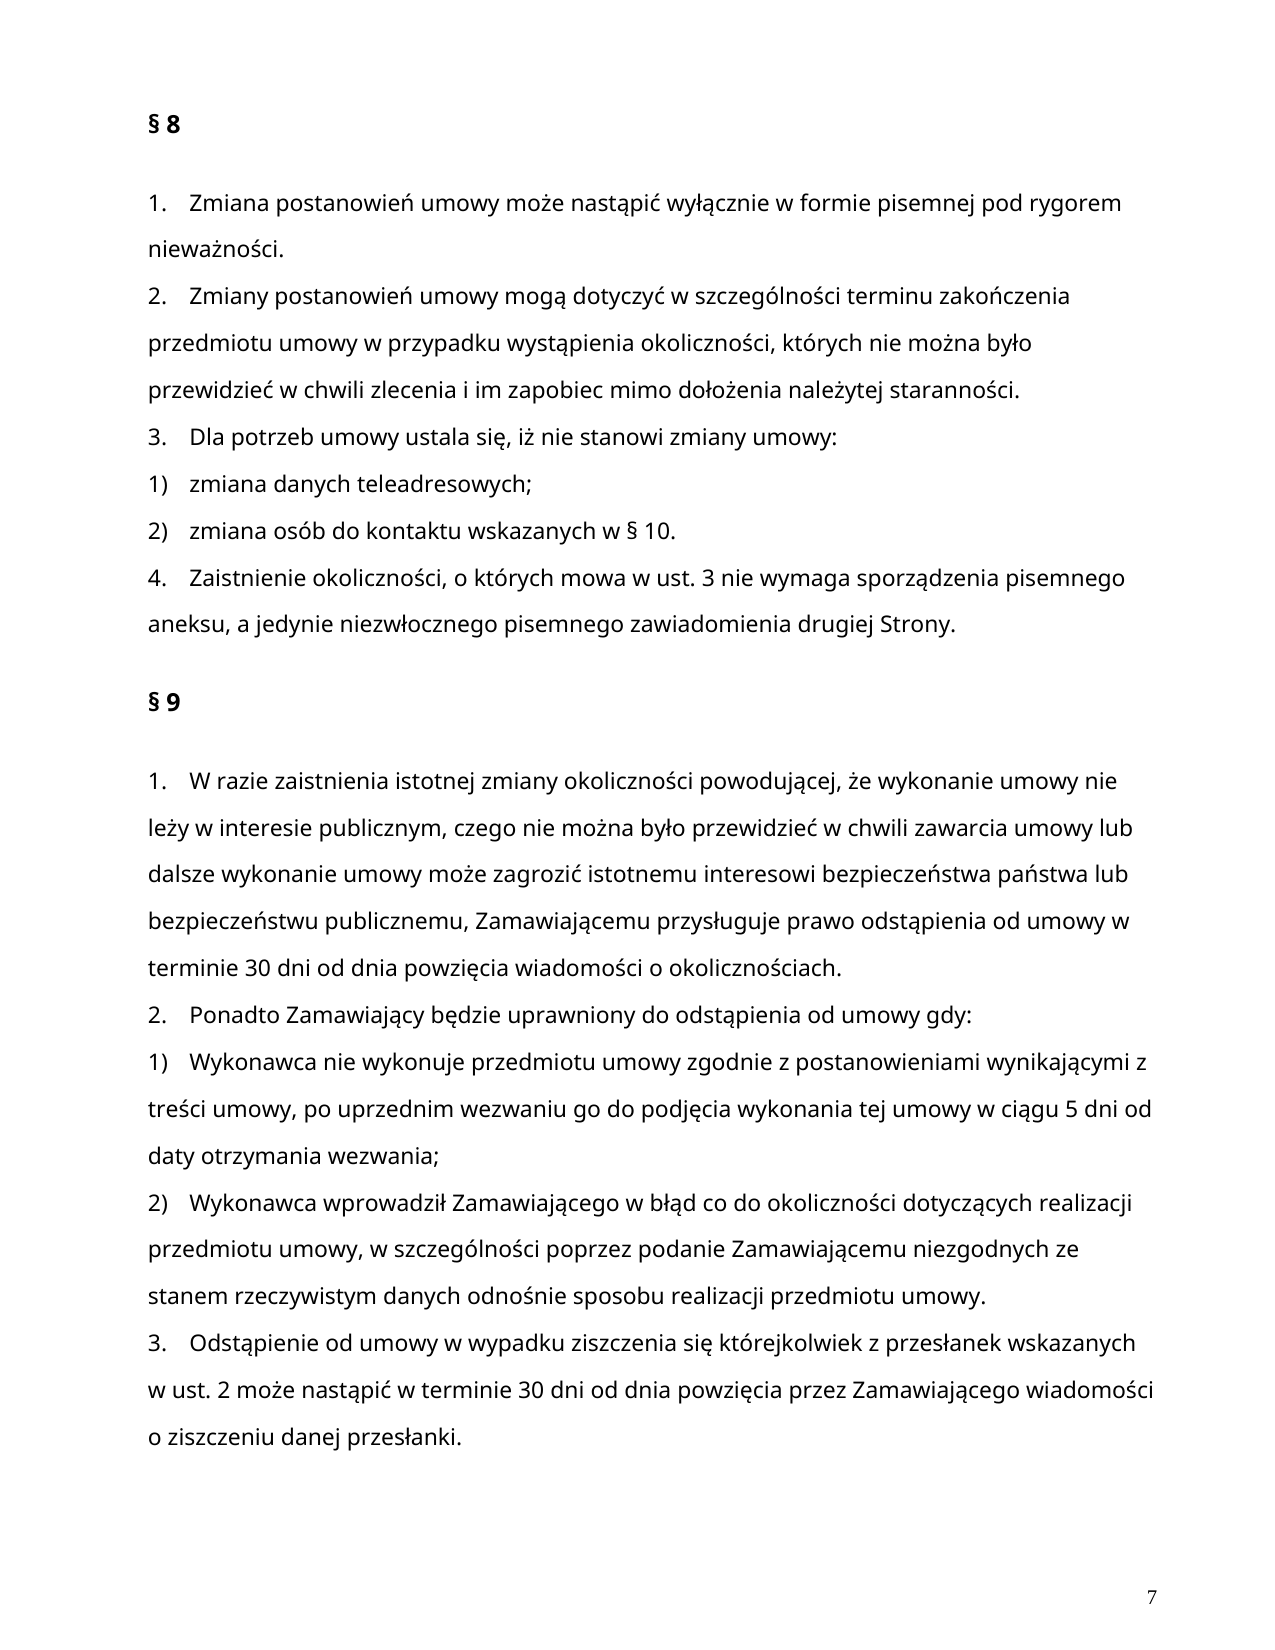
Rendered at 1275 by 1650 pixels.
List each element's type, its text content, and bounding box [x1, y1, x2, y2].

list Zmiana postanowień umowy może nastąpić wyłącznie w formie pisemnej pod rygorem nieważności. [148, 187, 1157, 265]
list Wykonawca wprowadził Zamawiającego w błąd co do okoliczności dotyczących realizacji przedmiotu umowy, w szczególności poprzez podanie Zamawiającemu niezgodnych ze stanem rzeczywistym danych odnośnie sposobu realizacji przedmiotu umowy. [148, 1187, 1157, 1312]
subtitle § 9 [148, 684, 1157, 718]
list Zaistnienie okoliczności, o których mowa w ust. 3 nie wymaga sporządzenia pisemnego aneksu, a jedynie niezwłocznego pisemnego zawiadomienia drugiej Strony. [148, 562, 1157, 640]
list W razie zaistnienia istotnej zmiany okoliczności powodującej, że wykonanie umowy nie leży w interesie publicznym, czego nie można było przewidzieć w chwili zawarcia umowy lub dalsze wykonanie umowy może zagrozić istotnemu interesowi bezpieczeństwa państwa lub bezpieczeństwu publicznemu, Zamawiającemu przysługuje prawo odstąpienia od umowy w terminie 30 dni od dnia powzięcia wiadomości o okolicznościach. [148, 765, 1157, 983]
subtitle § 8 [148, 106, 1157, 140]
list Zmiany postanowień umowy mogą dotyczyć w szczególności terminu zakończenia przedmiotu umowy w przypadku wystąpienia okoliczności, których nie można było przewidzieć w chwili zlecenia i im zapobiec mimo dołożenia należytej staranności. [148, 280, 1157, 405]
list Ponadto Zamawiający będzie uprawniony do odstąpienia od umowy gdy: [148, 999, 1157, 1030]
list Odstąpienie od umowy w wypadku ziszczenia się którejkolwiek z przesłanek wskazanych w ust. 2 może nastąpić w terminie 30 dni od dnia powzięcia przez Zamawiającego wiadomości o ziszczeniu danej przesłanki. [148, 1327, 1157, 1452]
list zmiana danych teleadresowych; [148, 468, 1157, 499]
list Dla potrzeb umowy ustala się, iż nie stanowi zmiany umowy: [148, 421, 1157, 452]
list Wykonawca nie wykonuje przedmiotu umowy zgodnie z postanowieniami wynikającymi z treści umowy, po uprzednim wezwaniu go do podjęcia wykonania tej umowy w ciągu 5 dni od daty otrzymania wezwania; [148, 1046, 1157, 1171]
list zmiana osób do kontaktu wskazanych w § 10. [148, 515, 1157, 546]
